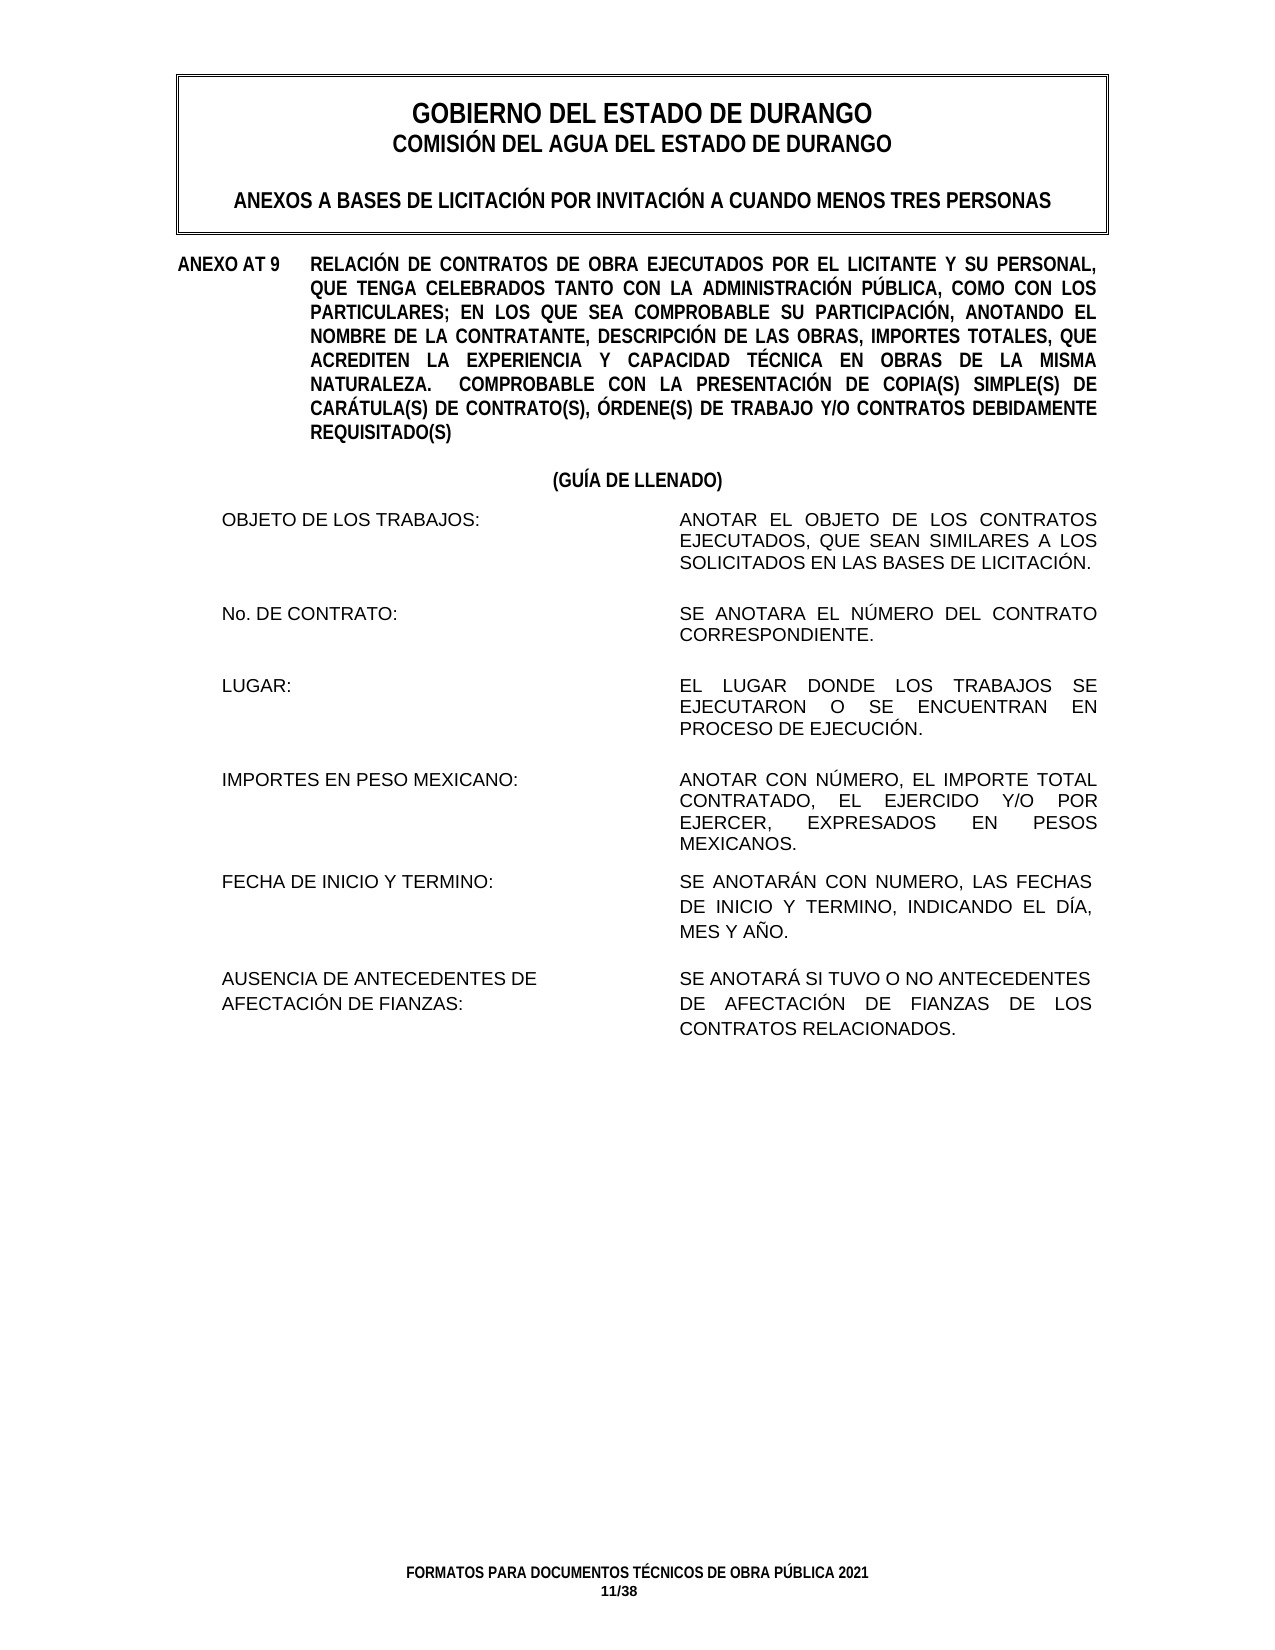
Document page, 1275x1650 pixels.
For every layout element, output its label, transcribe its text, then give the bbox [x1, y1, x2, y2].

text AFECTACIÓN DE FIANZAS: DE AFECTACIÓN DE FIANZAS DE LOS CONTRATOS RELACIONADOS. [222, 989, 1092, 1039]
text IMPORTES EN PESO MEXICANO: ANOTAR CON NÚMERO, EL IMPORTE TOTAL CONTRATADO, EL EJERCIDO Y/O POR EJERCER, EXPRESADOS EN PESOS MEXICANOS. [222, 768, 1098, 855]
text No. DE CONTRATO: SE ANOTARA EL NÚMERO DEL CONTRATO CORRESPONDIENTE. [222, 602, 1098, 646]
text FECHA DE INICIO Y TERMINO: SE ANOTARÁN CON NUMERO, LAS FECHAS DE INICIO Y TERMINO, INDICANDO EL DÍA, MES Y AÑO. [222, 867, 1092, 942]
text OBJETO DE LOS TRABAJOS: ANOTAR EL OBJETO DE LOS CONTRATOS EJECUTADOS, QUE SEAN SIMILARES A LOS SOLICITADOS EN LAS BASES DE LICITACIÓN. [222, 508, 1098, 573]
text AUSENCIA DE ANTECEDENTES DE SE ANOTARÁ SI TUVO O NO ANTECEDENTES [222, 964, 1092, 989]
text LUGAR: EL LUGAR DONDE LOS TRABAJOS SE EJECUTARON O SE ENCUENTRAN EN PROCESO DE EJECUCIÓN. [222, 675, 1098, 739]
